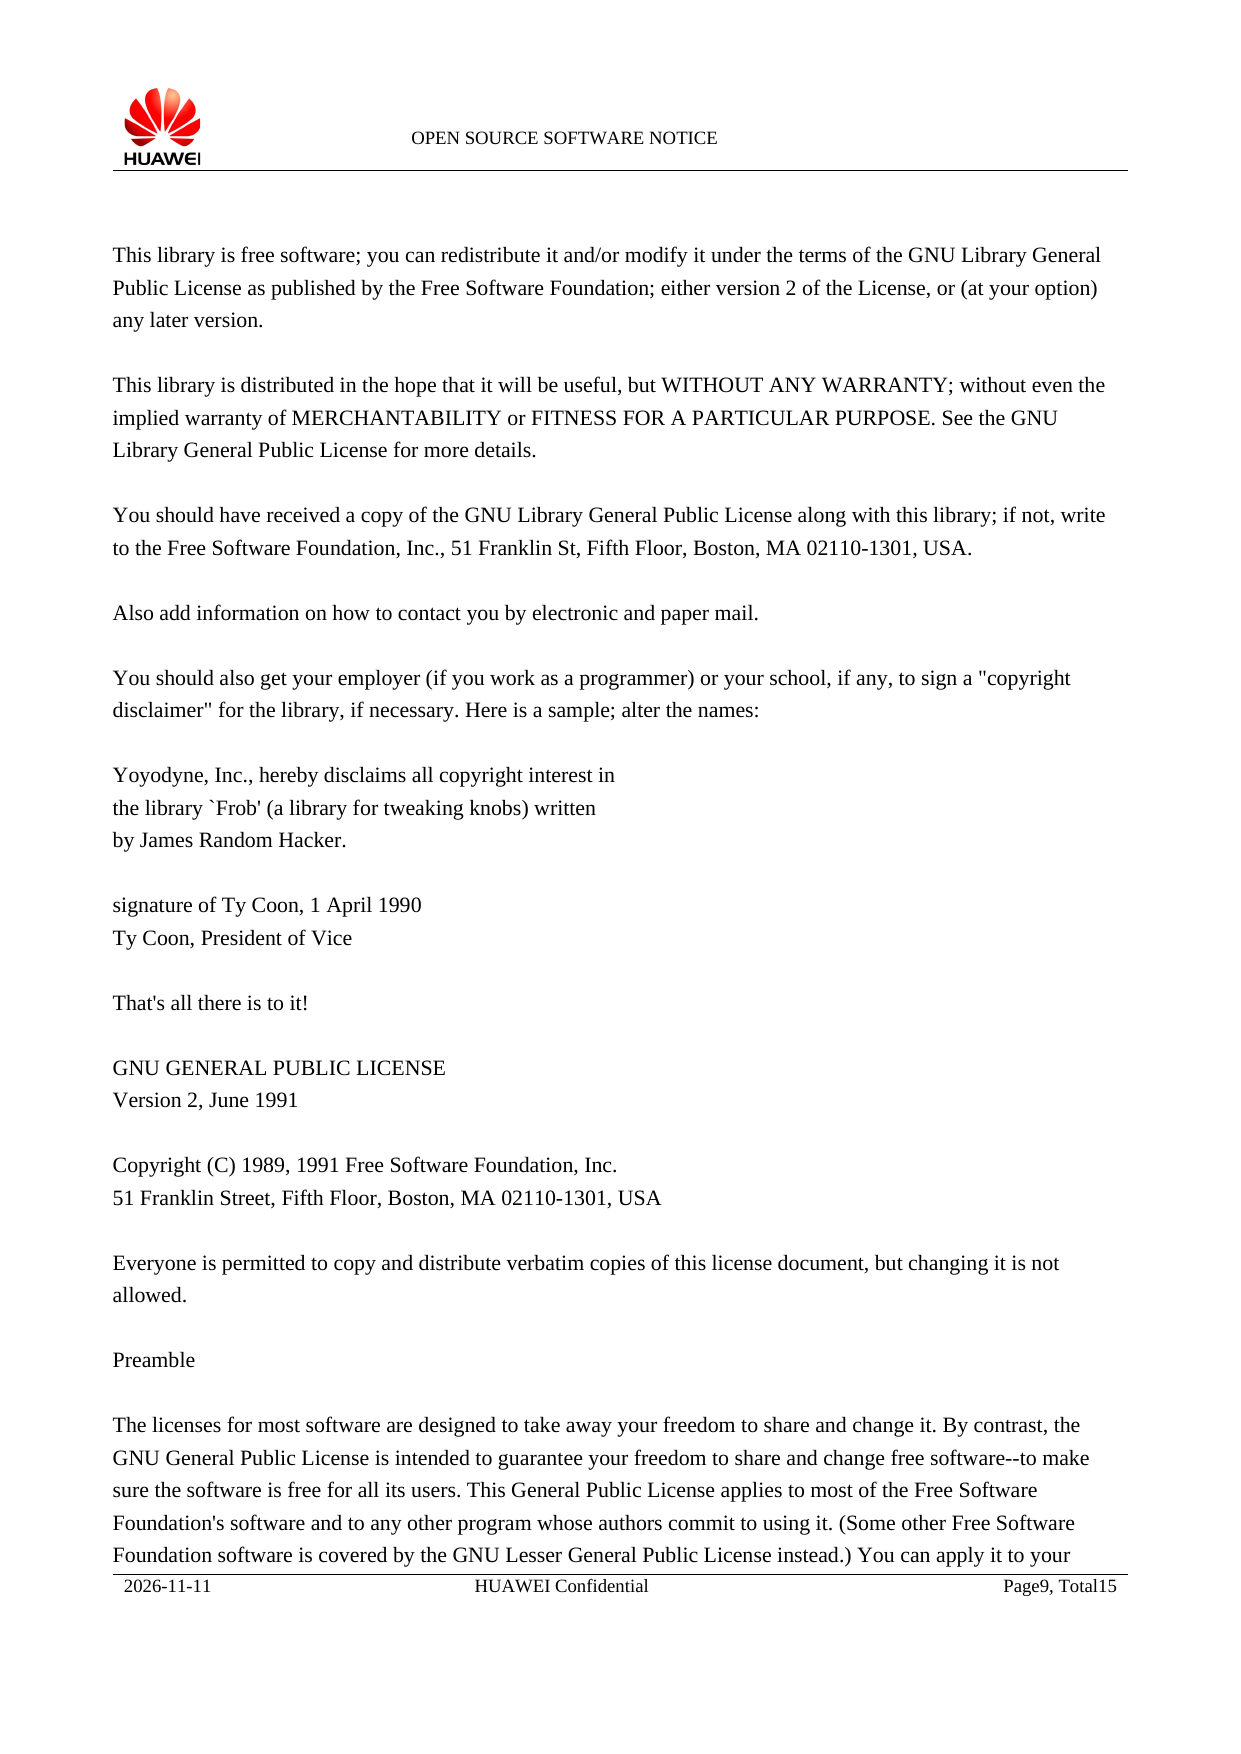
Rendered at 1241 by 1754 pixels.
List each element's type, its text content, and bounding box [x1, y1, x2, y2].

picture [124, 88, 201, 165]
